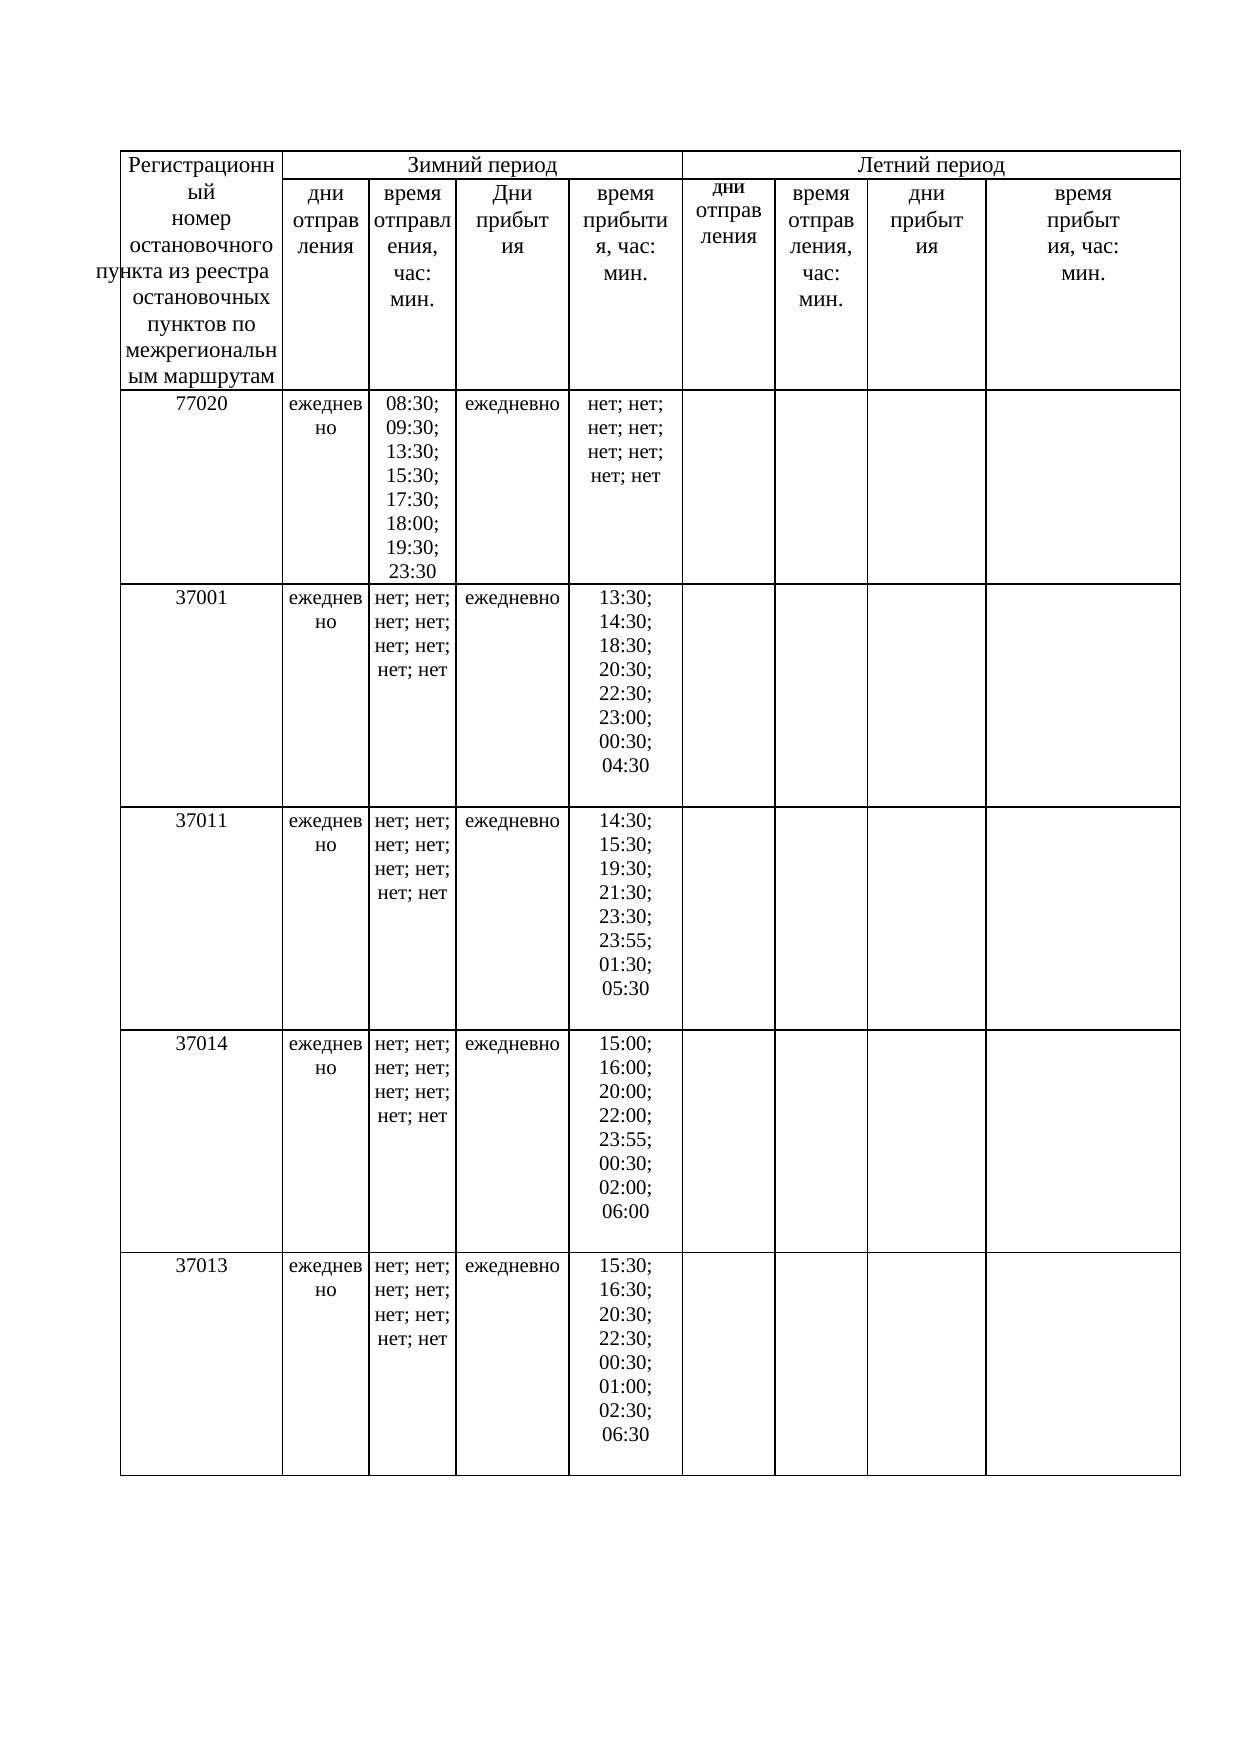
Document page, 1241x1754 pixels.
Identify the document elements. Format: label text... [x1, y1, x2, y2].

table_cell [868, 391, 985, 583]
table_cell время прибыти я, час: мин. [570, 180, 682, 389]
table_cell [987, 391, 1180, 583]
table_cell ежедневно [283, 1031, 368, 1252]
table_cell ежедневно [457, 585, 568, 806]
table_cell 37014 [121, 1031, 282, 1252]
table_cell 37013 [121, 1253, 282, 1474]
table_cell 08:30; 09:30; 13:30; 15:30; 17:30; 18:00; 19:30; 23:30 [370, 391, 455, 583]
table_cell [987, 1031, 1180, 1252]
table_cell [683, 585, 774, 806]
table_cell дни прибыт ия [868, 180, 985, 389]
table_cell 37011 [121, 808, 282, 1029]
table_cell [868, 1031, 985, 1252]
table_cell нет; нет; нет; нет; нет; нет; нет; нет [370, 585, 455, 806]
table_cell ежедневно [457, 1253, 568, 1474]
table_cell нет; нет; нет; нет; нет; нет; нет; нет [370, 1253, 455, 1474]
table_cell [868, 808, 985, 1029]
table_cell [987, 1253, 1180, 1474]
table_cell дни отправ ления [283, 180, 368, 389]
table_cell ДНИ отправ ления [683, 180, 774, 389]
table_cell время отправ ления, час: мин. [776, 180, 867, 389]
table_cell ежедневно [283, 585, 368, 806]
table_cell 13:30; 14:30; 18:30; 20:30; 22:30; 23:00; 00:30; 04:30 [570, 585, 682, 806]
table_cell [683, 391, 774, 583]
table_cell нет; нет; нет; нет; нет; нет; нет; нет [570, 391, 682, 583]
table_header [121, 152, 282, 389]
table_cell 14:30; 15:30; 19:30; 21:30; 23:30; 23:55; 01:30; 05:30 [570, 808, 682, 1029]
table_cell [868, 1253, 985, 1474]
table_cell ежедневно [457, 808, 568, 1029]
table_header Летний период [683, 152, 1180, 178]
table_header Зимний период [283, 152, 682, 178]
table_cell время отправл ения, час: мин. [370, 180, 455, 389]
table_cell ежедневно [457, 1031, 568, 1252]
table_cell [776, 1253, 867, 1474]
table_cell [776, 1031, 867, 1252]
table_cell [776, 808, 867, 1029]
table_cell ежедневно [457, 391, 568, 583]
table_cell [683, 1031, 774, 1252]
table_cell [868, 585, 985, 806]
table_cell 77020 [121, 391, 282, 583]
table_cell ежедневно [283, 808, 368, 1029]
table_cell 15:30; 16:30; 20:30; 22:30; 00:30; 01:00; 02:30; 06:30 [570, 1253, 682, 1474]
table_cell 15:00; 16:00; 20:00; 22:00; 23:55; 00:30; 02:00; 06:00 [570, 1031, 682, 1252]
table_cell [776, 585, 867, 806]
table_cell Дни прибыт ия [457, 180, 568, 389]
table_cell [987, 585, 1180, 806]
table_cell нет; нет; нет; нет; нет; нет; нет; нет [370, 1031, 455, 1252]
table_cell нет; нет; нет; нет; нет; нет; нет; нет [370, 808, 455, 1029]
table_cell [683, 808, 774, 1029]
table_cell [776, 391, 867, 583]
table_cell ежедневно [283, 1253, 368, 1474]
table_cell [987, 808, 1180, 1029]
table_cell время прибыт ия, час: мин. [987, 180, 1180, 389]
table_cell ежедневно [283, 391, 368, 583]
table_cell 37001 [121, 585, 282, 806]
table_cell [683, 1253, 774, 1474]
